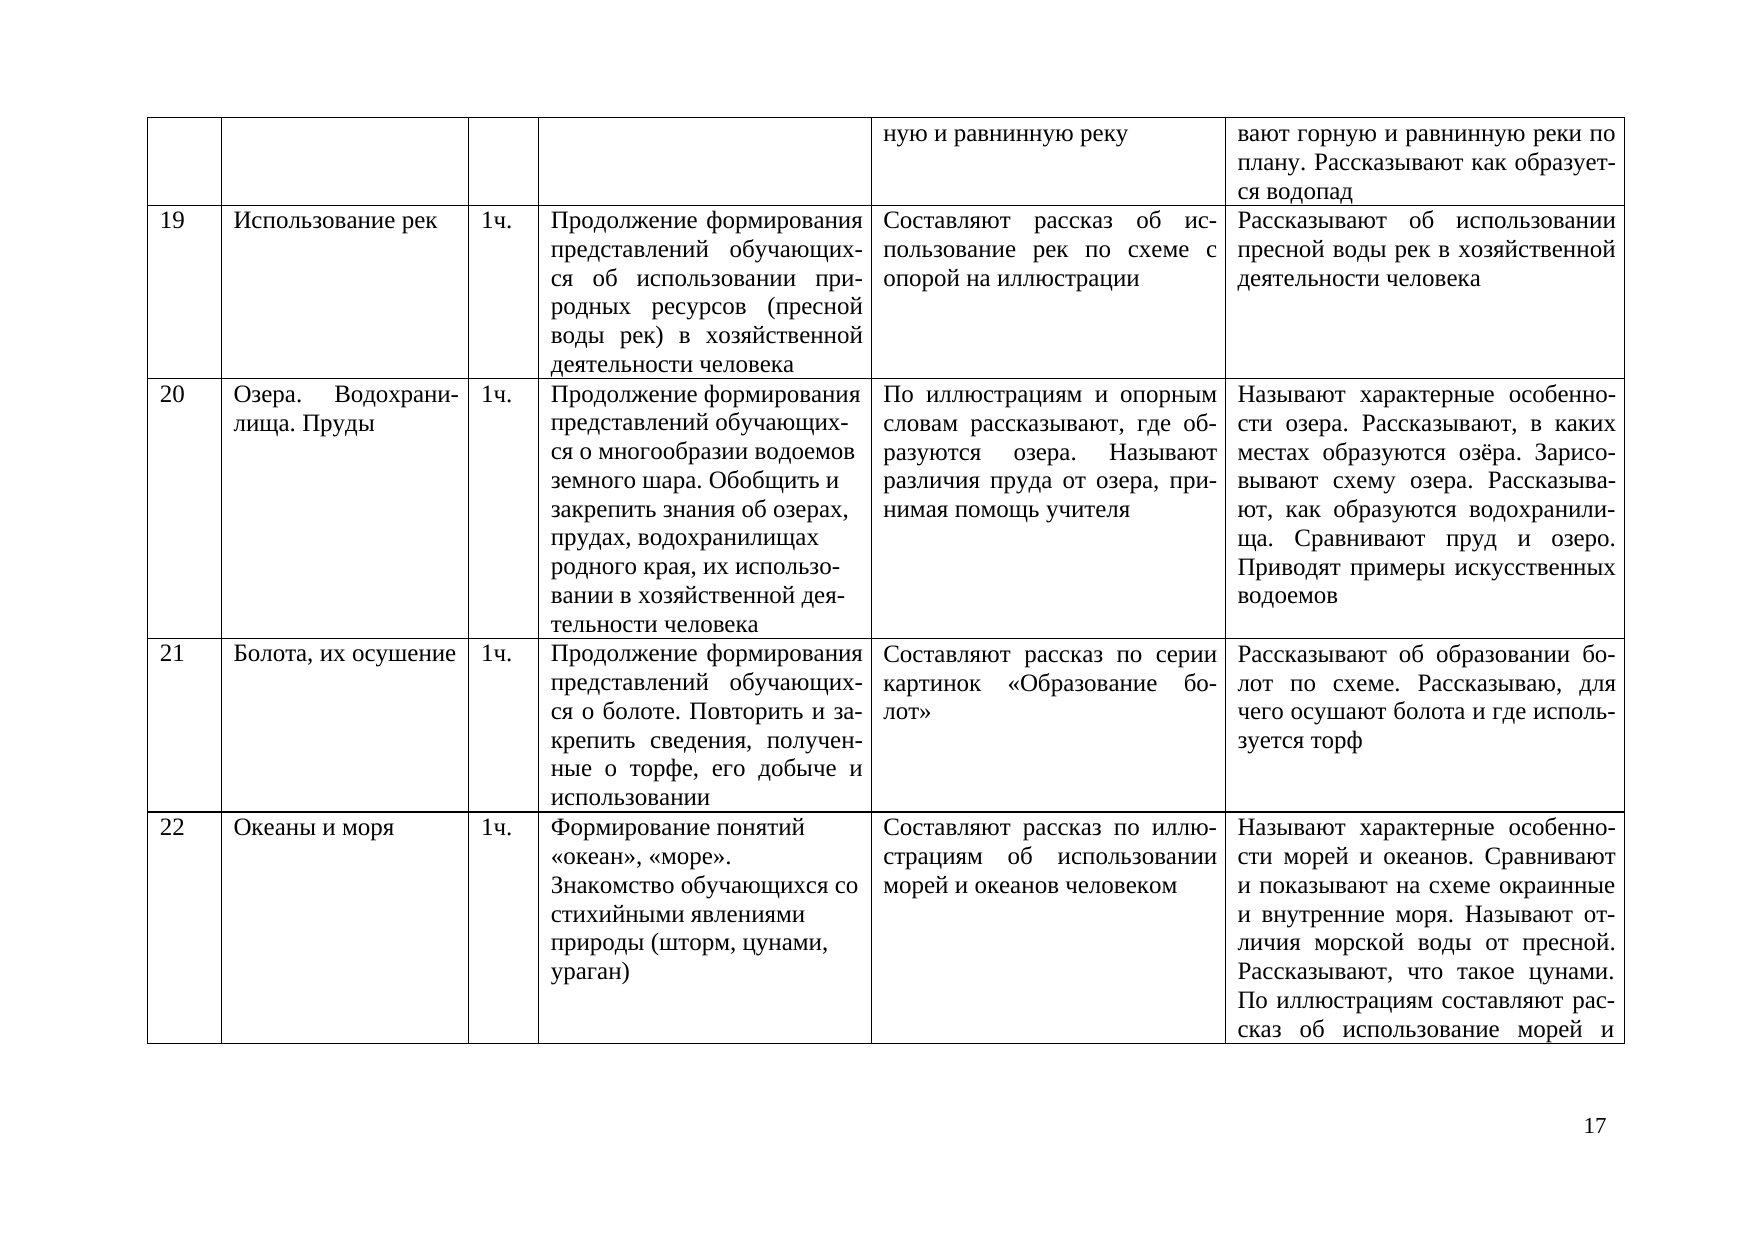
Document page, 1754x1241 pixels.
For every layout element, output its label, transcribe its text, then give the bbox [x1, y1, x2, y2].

table_header ную и равнинную реку [872, 118, 1225, 204]
table_cell Составляют рассказ по иллю- страциям об использовании морей и океанов человеком [872, 813, 1225, 1042]
table_cell 1ч. [469, 639, 538, 811]
table_cell Рассказывают об образовании бо- лот по схеме. Рассказываю, для чего осушают болота и где исполь- зуется торф [1226, 639, 1624, 811]
table_cell 22 [148, 813, 221, 1042]
table_cell 1ч. [469, 813, 538, 1042]
table_cell 19 [148, 206, 221, 378]
table_cell 21 [148, 639, 221, 811]
table_cell Продолжение формирования представлений обучающих- ся о болоте. Повторить и за- крепить сведения, получен- ные о торфе, его добыче и использовании [539, 639, 871, 811]
table_cell Использование рек [222, 206, 468, 378]
table_header [222, 118, 468, 204]
table_cell 1ч. [469, 206, 538, 378]
table_cell 1ч. [469, 379, 538, 638]
table_cell Продолжение формирования представлений обучающих- ся о многообразии водоемов земного шара. Обобщить и закрепить знания об озерах, прудах, водохранилищах родного края, их использо- вании в хозяйственной дея- тельности человека [539, 379, 871, 638]
table_header [148, 118, 221, 204]
table_cell Формирование понятий «океан», «море». Знакомство обучающихся со стихийными явлениями природы (шторм, цунами, ураган) [539, 813, 871, 1042]
table_cell Рассказывают об использовании пресной воды рек в хозяйственной деятельности человека [1226, 206, 1624, 378]
table_cell Составляют рассказ об ис- пользование рек по схеме с опорой на иллюстрации [872, 206, 1225, 378]
table_cell Составляют рассказ по серии картинок «Образование бо- лот» [872, 639, 1225, 811]
table_cell Озера. Водохрани- лища. Пруды [222, 379, 468, 638]
table_header вают горную и равнинную реки по плану. Рассказывают как образует- ся водопад [1226, 118, 1624, 204]
table_header [469, 118, 538, 204]
table_cell Океаны и моря [222, 813, 468, 1042]
table_cell Называют характерные особенно- сти морей и океанов. Сравнивают и показывают на схеме окраинные и внутренние моря. Называют от- личия морской воды от пресной. Рассказывают, что такое цунами. По иллюстрациям составляют рас- сказ об использование морей и [1226, 813, 1624, 1042]
table_cell Называют характерные особенно- сти озера. Рассказывают, в каких местах образуются озёра. Зарисо- вывают схему озера. Рассказыва- ют, как образуются водохранили- ща. Сравнивают пруд и озеро. Приводят примеры искусственных водоемов [1226, 379, 1624, 638]
table_cell Продолжение формирования представлений обучающих- ся об использовании при- родных ресурсов (пресной воды рек) в хозяйственной деятельности человека [539, 206, 871, 378]
table_cell Болота, их осушение [222, 639, 468, 811]
table_cell 20 [148, 379, 221, 638]
table_header [539, 118, 871, 204]
table_cell По иллюстрациям и опорным словам рассказывают, где об- разуются озера. Называют различия пруда от озера, при- нимая помощь учителя [872, 379, 1225, 638]
